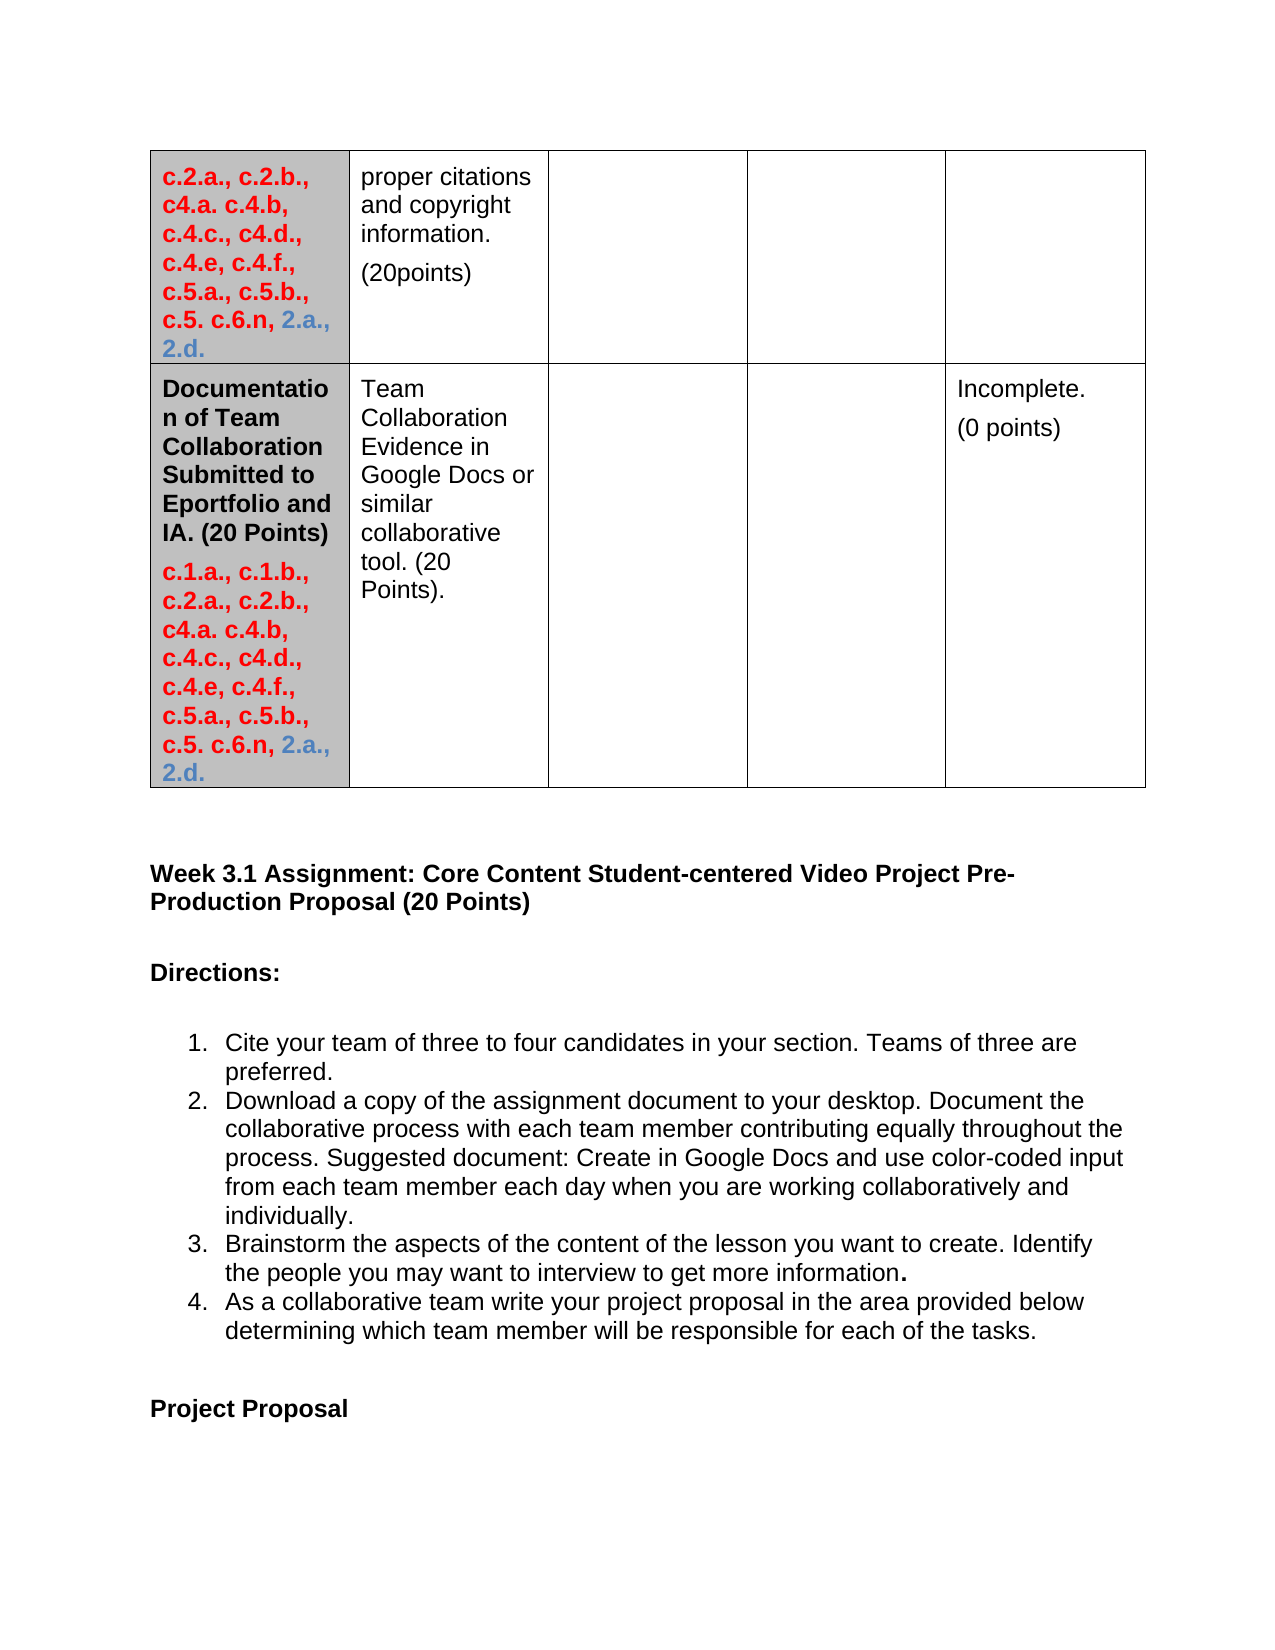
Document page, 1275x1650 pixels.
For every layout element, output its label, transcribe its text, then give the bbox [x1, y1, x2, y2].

list Download a copy of the assignment document to your desktop. Document the collaborative process with each team member contributing equally throughout the process. Suggested document: Create in Google Docs and use color-coded input from each team member each day when you are working collaboratively and individually. [187, 1086, 1125, 1229]
text Directions: [150, 958, 1125, 986]
table_cell [549, 151, 747, 363]
list Cite your team of three to four candidates in your section. Teams of three are preferred. [187, 1028, 1125, 1086]
table_cell Incomplete. (0 points) [946, 364, 1145, 787]
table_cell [350, 151, 548, 363]
text Project Proposal [150, 1394, 1125, 1423]
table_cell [946, 151, 1145, 363]
list As a collaborative team write your project proposal in the area provided below determining which team member will be responsible for each of the tasks. [187, 1287, 1125, 1344]
text Week 3.1 Assignment: Core Content Student-centered Video Project Pre-Production Proposal (20 Points) [150, 858, 1125, 916]
list Brainstorm the aspects of the content of the lesson you want to create. Identify the people you may want to interview to get more information. [187, 1229, 1125, 1287]
table_cell Team Collaboration Evidence in Google Docs or similar collaborative tool. (20 Points). [350, 364, 548, 787]
table_cell [748, 364, 945, 787]
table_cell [151, 151, 349, 363]
table_cell Documentation of Team Collaboration Submitted to Eportfolio and IA. (20 Points) c.1.a., c.1.b., c.2.a., c.2.b., c4.a. c.4.b, c.4.c., c4.d., c.4.e, c.4.f., c.5.a., c.5.b., c.5. c.6.n, 2.a., 2.d. [151, 364, 349, 787]
table_cell [549, 364, 747, 787]
table_cell [748, 151, 945, 363]
